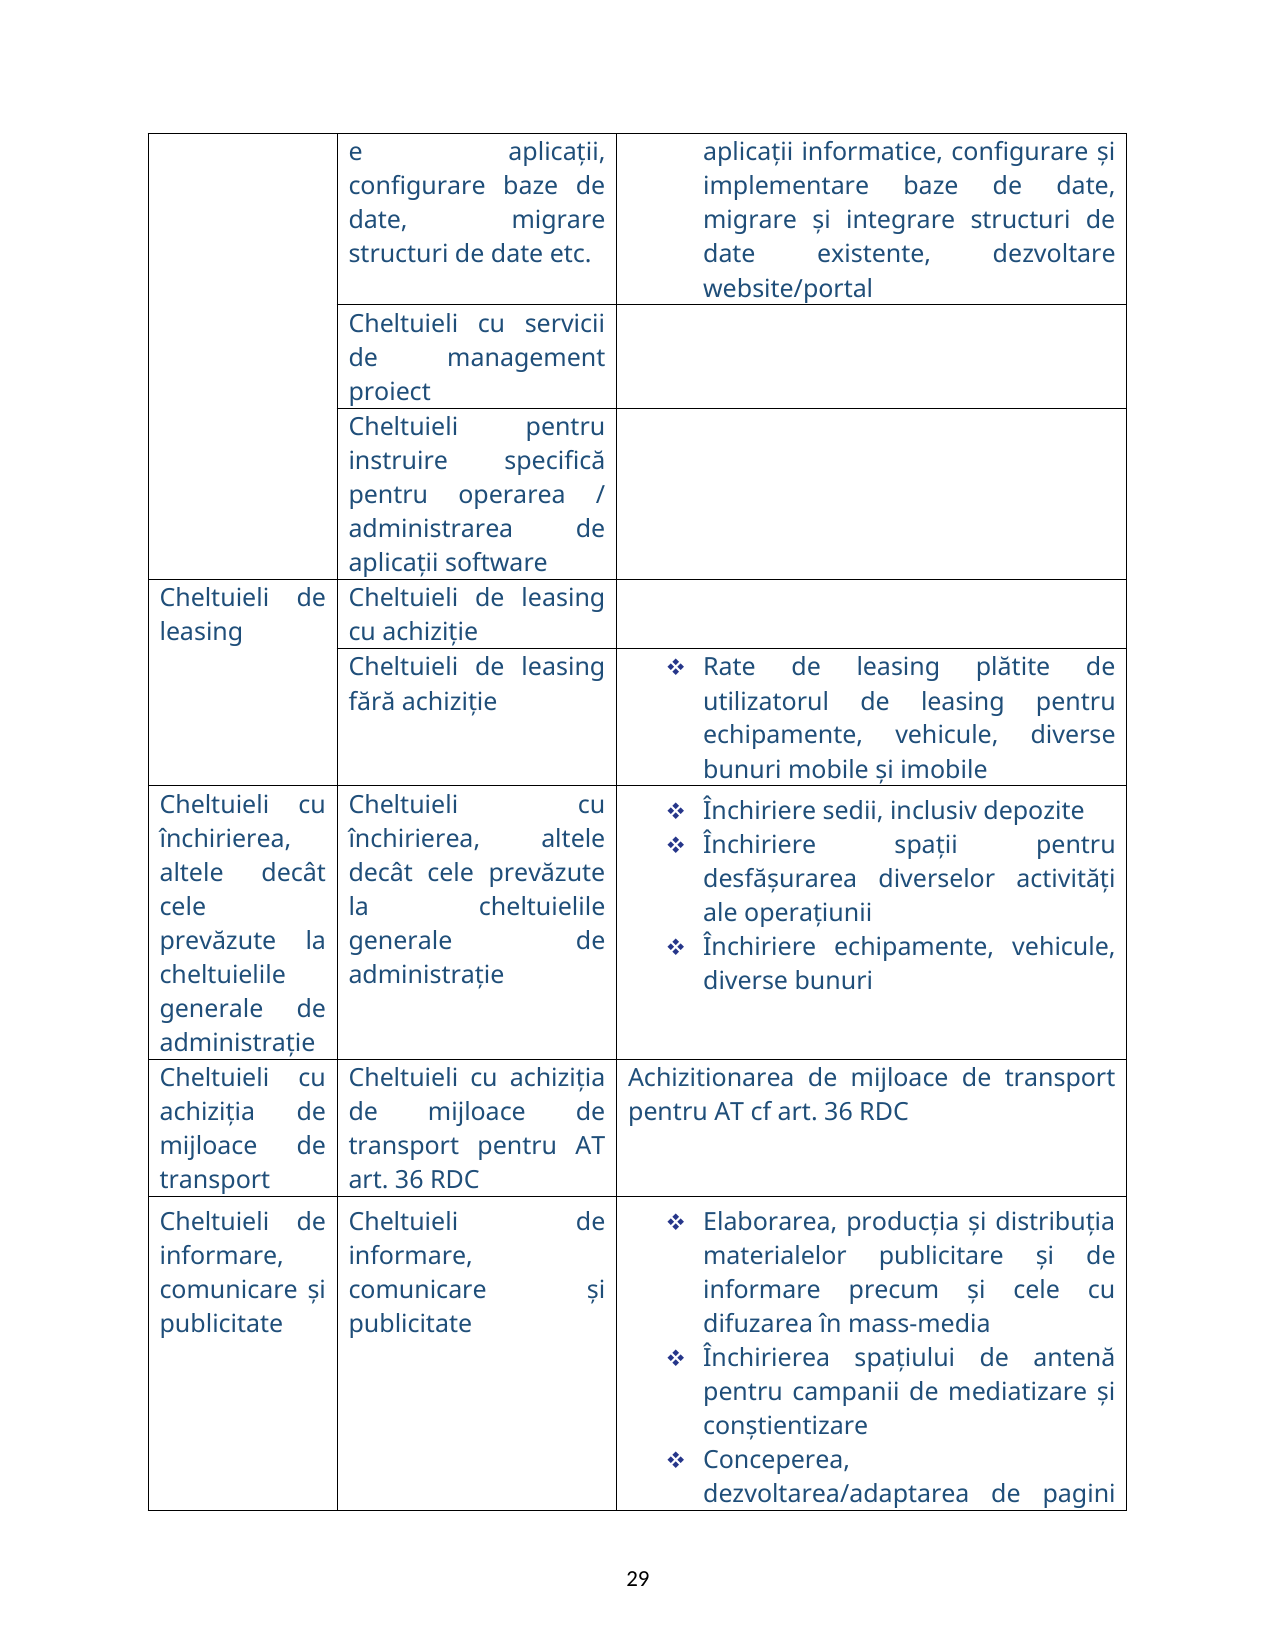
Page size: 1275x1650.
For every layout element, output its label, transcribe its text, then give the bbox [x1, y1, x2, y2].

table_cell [338, 1197, 616, 1510]
table_cell Cheltuieli de leasing cu achiziție [338, 580, 616, 648]
table_cell Cheltuieli cu servicii de management proiect [338, 305, 616, 407]
table_cell [617, 580, 1126, 648]
table_cell Rate de leasing plătite de utilizatorul de leasing pentru echipamente, vehicule, diverse bunuri mobile și imobile [617, 649, 1126, 785]
table_cell Achizitionarea de mijloace de transport pentru AT cf art. 36 RDC [617, 1060, 1126, 1196]
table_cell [617, 1197, 1126, 1510]
table_cell Cheltuieli pentru instruire specifică pentru operarea / administrarea de aplicații software [338, 409, 616, 579]
table_cell [617, 409, 1126, 579]
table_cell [149, 1197, 337, 1510]
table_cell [617, 134, 1126, 304]
table_cell Cheltuieli cu închirierea, altele decât cele prevăzute la cheltuielile generale de administrație [338, 786, 616, 1059]
table_cell Închiriere sedii, inclusiv depozite Închiriere spații pentru desfășurarea diverselor activități ale operațiunii Închiriere echipamente, vehicule, diverse bunuri [617, 786, 1126, 1059]
table_cell Cheltuieli cu achiziția de mijloace de transport pentru AT art. 36 RDC [338, 1060, 616, 1196]
table_cell Cheltuieli cu închirierea, altele decât cele prevăzute la cheltuielile generale de administrație [149, 786, 337, 1059]
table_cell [338, 134, 616, 304]
table_cell [617, 305, 1126, 407]
table_cell Cheltuieli cu achiziția de mijloace de transport [149, 1060, 337, 1196]
table_cell Cheltuieli de leasing fără achiziție [338, 649, 616, 785]
table_cell Cheltuieli de leasing [149, 580, 337, 785]
